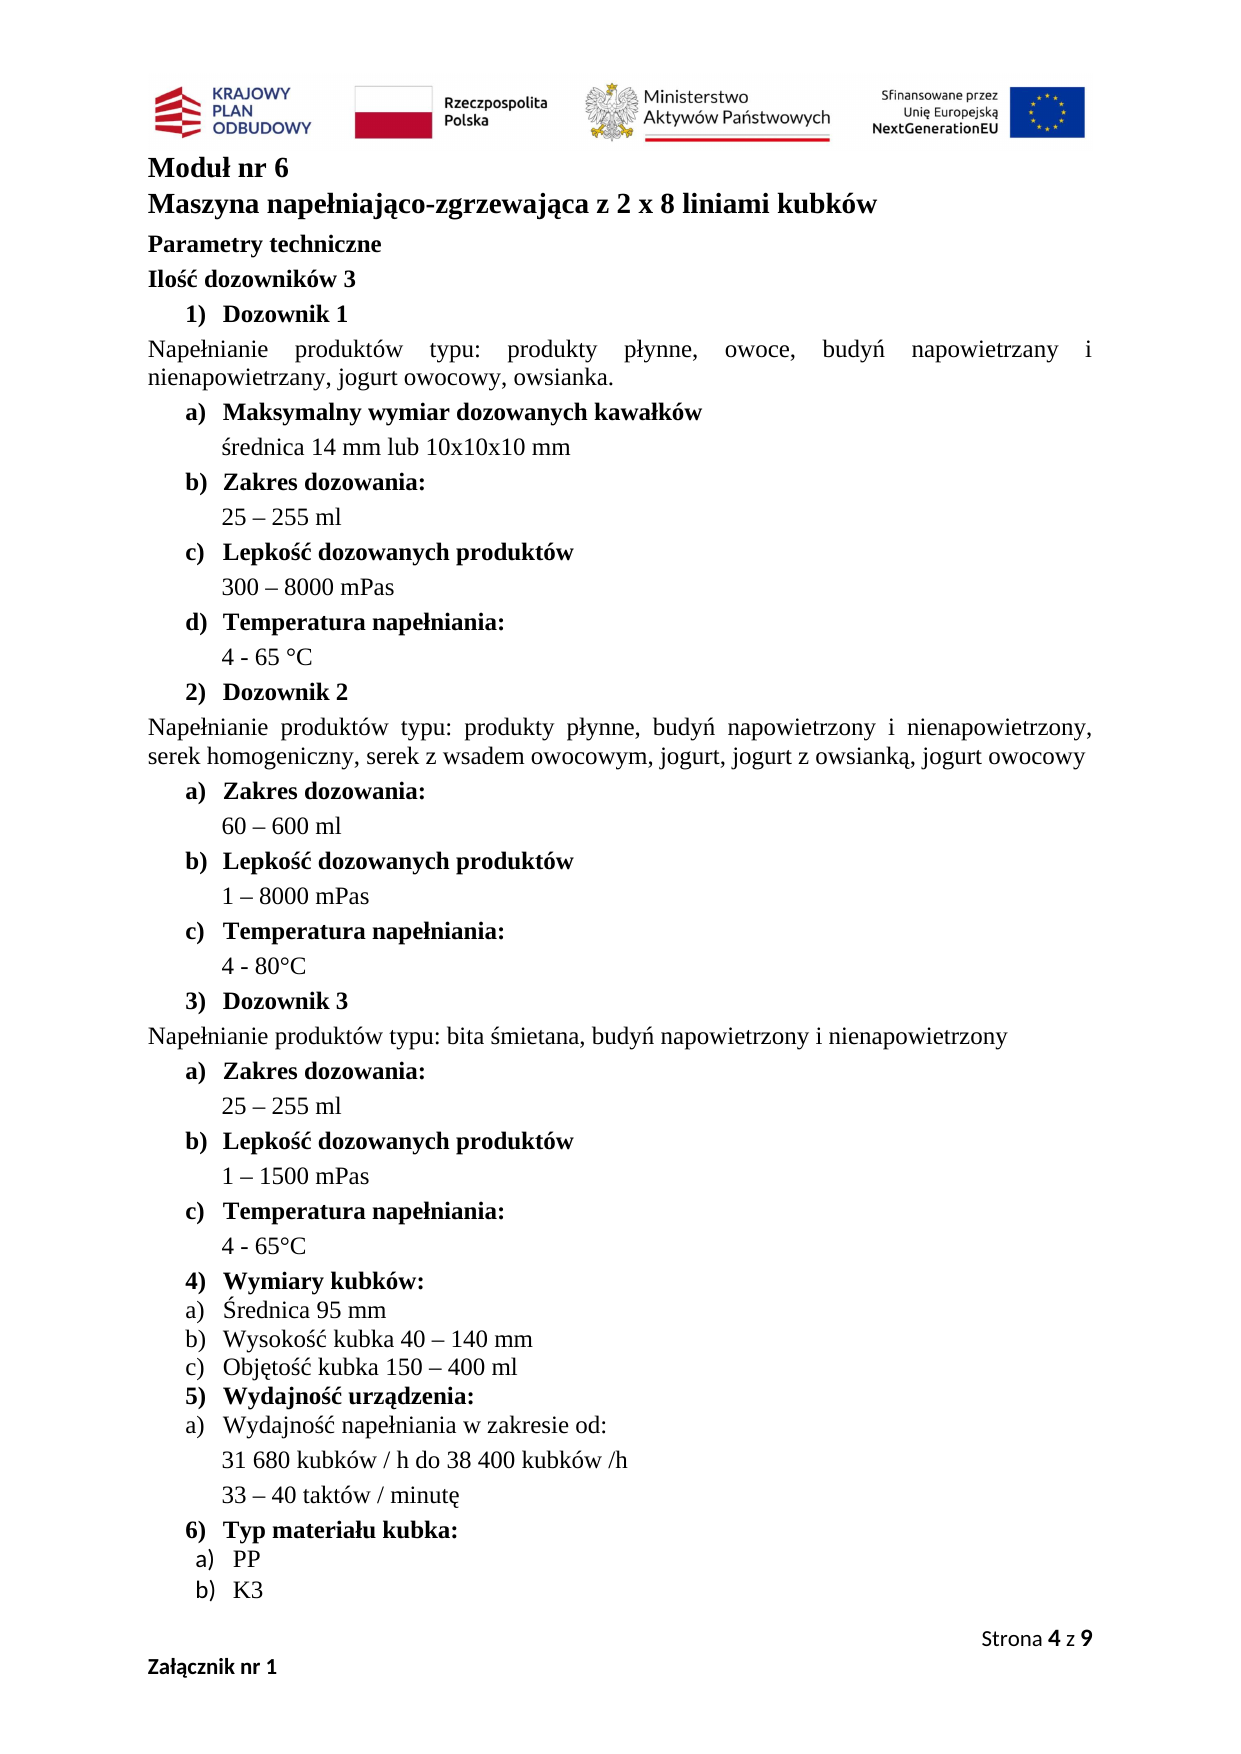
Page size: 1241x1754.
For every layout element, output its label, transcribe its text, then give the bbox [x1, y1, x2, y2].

text 300 – 8000 mPas [148, 572, 1093, 601]
text Parametry techniczne [148, 229, 1093, 257]
list Wydajność napełniania w zakresie od: [185, 1410, 1093, 1439]
text 1 – 8000 mPas [148, 881, 1093, 910]
text 33 – 40 taktów / minutę [148, 1480, 1093, 1509]
text 60 – 600 ml [148, 811, 1093, 840]
text Ilość dozowników 3 [148, 264, 1093, 292]
list Dozownik 3 [185, 986, 1093, 1015]
list Wysokość kubka 40 – 140 mm [185, 1324, 1093, 1352]
list Wymiary kubków: [185, 1266, 1093, 1295]
text średnica 14 mm lub 10x10x10 mm [148, 432, 1093, 461]
picture [147, 73, 1093, 151]
list Temperatura napełniania: [185, 916, 1093, 945]
text 4 - 65°C [148, 1231, 1093, 1260]
list Temperatura napełniania: [185, 607, 1093, 636]
text Napełnianie produktów typu: produkty płynne, owoce, budyń napowietrzany i nienapowietrzany, jogurt owocowy, owsianka. [148, 334, 1093, 391]
list PP [195, 1544, 1093, 1574]
text 25 – 255 ml [148, 502, 1093, 531]
text 4 - 65 °C [148, 642, 1093, 671]
list Lepkość dozowanych produktów [185, 537, 1093, 566]
list Wydajność urządzenia: [185, 1381, 1093, 1410]
list Zakres dozowania: [185, 776, 1093, 805]
list Objętość kubka 150 – 400 ml [185, 1352, 1093, 1381]
text 1 – 1500 mPas [148, 1161, 1093, 1190]
list Zakres dozowania: [185, 467, 1093, 496]
list K3 [195, 1574, 1093, 1605]
text 4 - 80°C [148, 951, 1093, 980]
list Zakres dozowania: [185, 1056, 1093, 1085]
text Moduł nr 6 [148, 151, 1093, 184]
list Typ materiału kubka: [185, 1515, 1093, 1544]
list Średnica 95 mm [185, 1295, 1093, 1324]
list Lepkość dozowanych produktów [185, 846, 1093, 875]
text Napełnianie produktów typu: produkty płynne, budyń napowietrzony i nienapowietrzony, serek homogeniczny, serek z wsadem owocowym, jogurt, jogurt z owsianką, jogurt owocowy [148, 712, 1093, 770]
text 31 680 kubków / h do 38 400 kubków /h [148, 1445, 1093, 1474]
text Napełnianie produktów typu: bita śmietana, budyń napowietrzony i nienapowietrzony [148, 1021, 1093, 1050]
list Maksymalny wymiar dozowanych kawałków [185, 397, 1093, 426]
list Dozownik 2 [185, 677, 1093, 706]
text Maszyna napełniająco-zgrzewająca z 2 x 8 liniami kubków [148, 186, 1093, 220]
list Dozownik 1 [185, 299, 1093, 327]
list Temperatura napełniania: [185, 1196, 1093, 1225]
list Lepkość dozowanych produktów [185, 1126, 1093, 1155]
text 25 – 255 ml [148, 1091, 1093, 1120]
